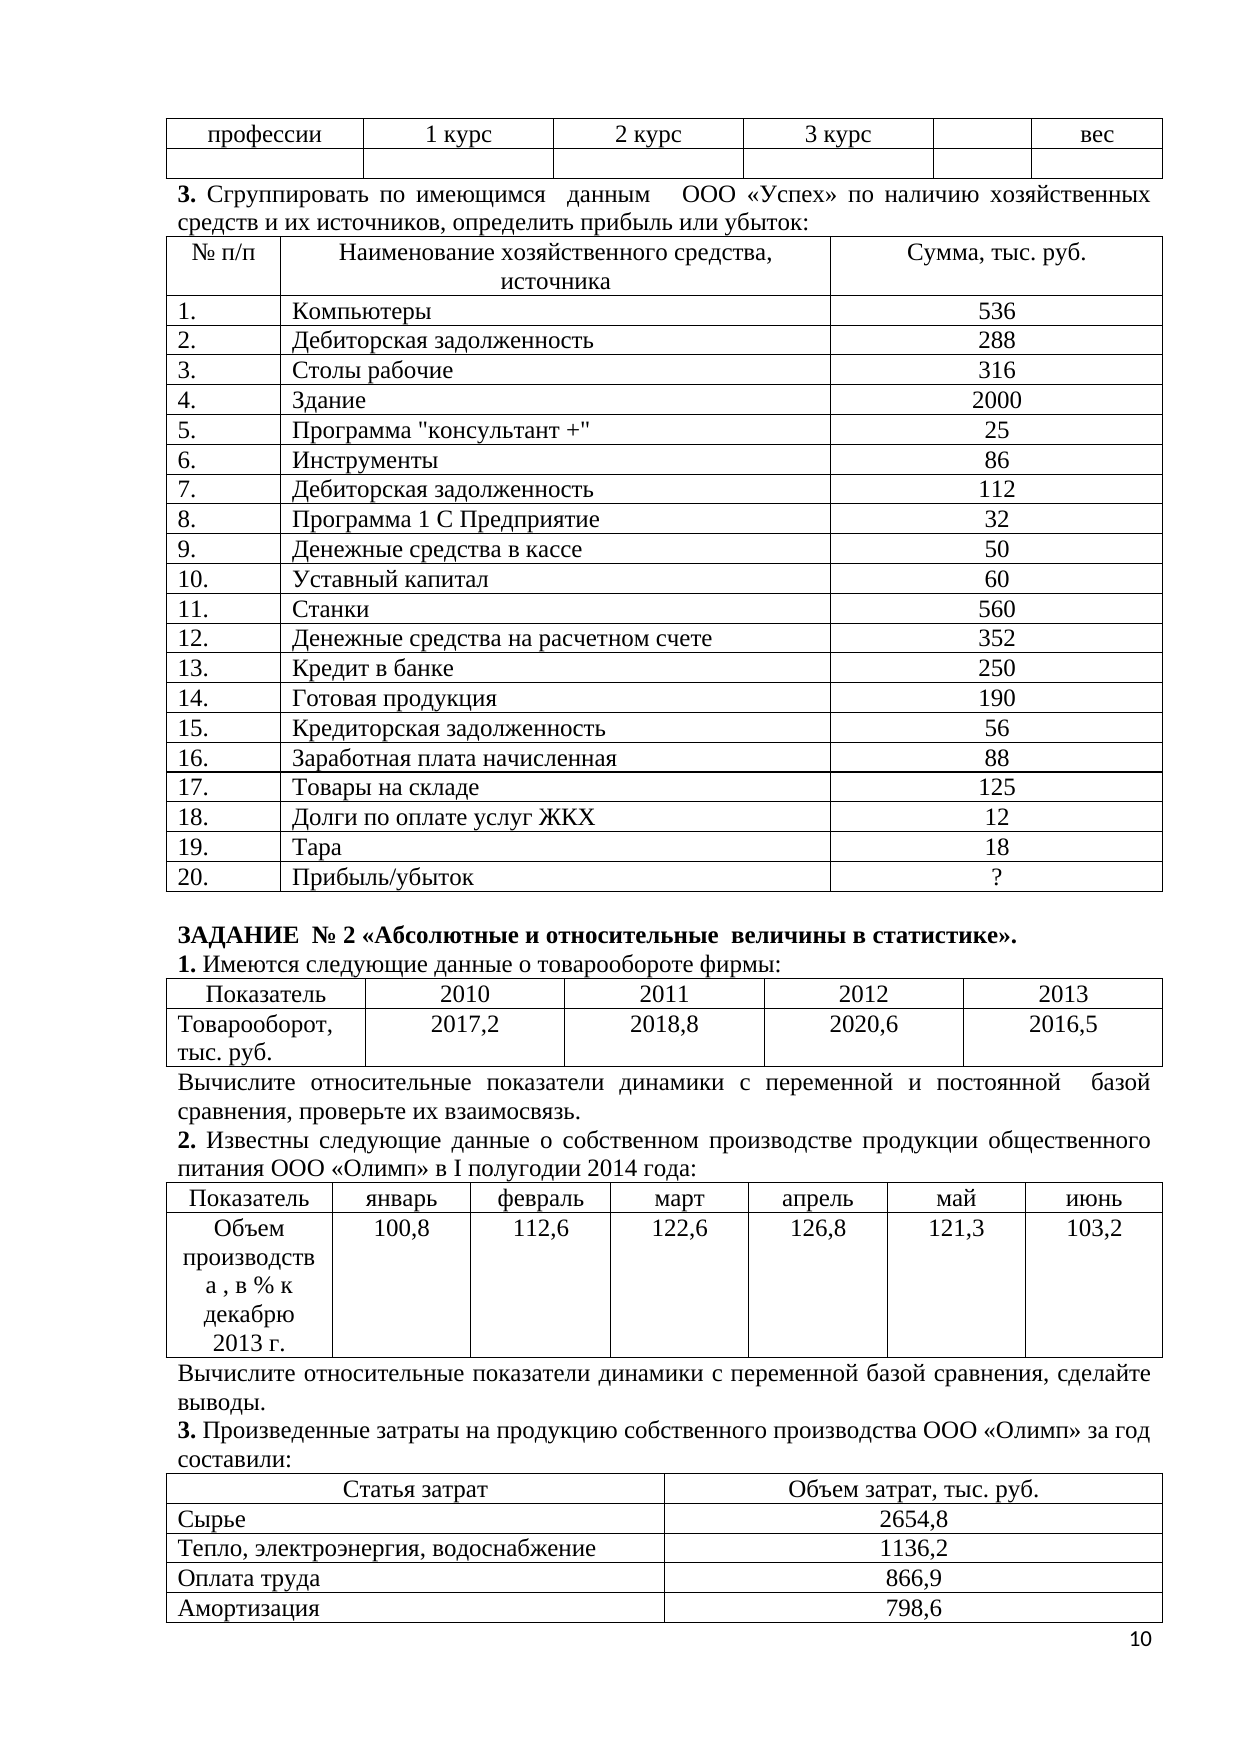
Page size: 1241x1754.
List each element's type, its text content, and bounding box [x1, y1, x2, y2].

table_cell Дебиторская задолженность [281, 475, 830, 503]
table_cell 4. [167, 385, 280, 414]
table_cell Уставный капитал [281, 564, 830, 593]
table_cell 17. [167, 773, 280, 801]
table_header 2012 [765, 979, 963, 1008]
table_cell 316 [831, 355, 1162, 384]
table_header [167, 119, 363, 148]
table_cell Здание [281, 385, 830, 414]
table_header Удельный вес [1032, 119, 1162, 148]
table_cell Программа 1 С Предприятие [281, 504, 830, 533]
table_header Показатель [167, 1183, 332, 1212]
table_cell [554, 149, 743, 178]
table_cell 536 [831, 296, 1162, 324]
table_cell Инструменты [281, 445, 830, 473]
table_header март [611, 1183, 748, 1212]
table_cell 11. [167, 594, 280, 622]
table_header Статья затрат [167, 1474, 664, 1503]
text Вычислите относительные показатели динамики с переменной базой сравнения, сделайте выводы. [177, 1358, 1152, 1415]
table_cell Готовая продукция [281, 683, 830, 712]
table_cell [167, 149, 363, 178]
table_cell [934, 149, 1031, 178]
table_cell 250 [831, 653, 1162, 682]
table_cell 14. [167, 683, 280, 712]
text 2. Известны следующие данные о собственном производстве продукции общественного питания ООО «Олимп» в I полугодии 2014 года: [177, 1125, 1152, 1182]
table_cell 9. [167, 534, 280, 563]
table_cell 2000 [831, 385, 1162, 414]
table_cell 8. [167, 504, 280, 533]
table_cell 18 [831, 832, 1162, 861]
table_cell Долги по оплате услуг ЖКХ [281, 802, 830, 831]
table_cell Станки [281, 594, 830, 622]
table_cell Тепло, электроэнергия, водоснабжение [167, 1534, 664, 1562]
table_cell 126,8 [749, 1213, 887, 1357]
table_cell 2654,8 [665, 1504, 1162, 1532]
text Вычислите относительные показатели динамики с переменной и постоянной базой сравнения, проверьте их взаимосвязь. [177, 1067, 1152, 1125]
table_cell 15. [167, 713, 280, 742]
table_cell 12 [831, 802, 1162, 831]
table_cell Заработная плата начисленная [281, 743, 830, 771]
table_cell 2016,5 [964, 1009, 1162, 1066]
table_header 2013 [964, 979, 1162, 1008]
table_cell 32 [831, 504, 1162, 533]
table_cell Сырье [167, 1504, 664, 1532]
table_cell 190 [831, 683, 1162, 712]
table_cell 2020,6 [765, 1009, 963, 1066]
table_cell Объем производства , в % к декабрю 2013 г. [167, 1213, 332, 1357]
table_cell Прибыль/убыток [281, 862, 830, 891]
table_header Итого [934, 119, 1031, 148]
table_cell 13. [167, 653, 280, 682]
text 3. Произведенные затраты на продукцию собственного производства ООО «Олимп» за год составили: [177, 1415, 1152, 1473]
text 3. Сгруппировать по имеющимся данным ООО «Успех» по наличию хозяйственных средств и их источников, определить прибыль или убыток: [177, 179, 1152, 236]
table_header 2010 [366, 979, 564, 1008]
table_cell [744, 149, 933, 178]
table_header 2011 [565, 979, 764, 1008]
table_cell 2018,8 [565, 1009, 764, 1066]
table_cell 121,3 [888, 1213, 1025, 1357]
table_cell 18. [167, 802, 280, 831]
table_cell Денежные средства на расчетном счете [281, 624, 830, 652]
table_cell 103,2 [1026, 1213, 1162, 1357]
table_cell 50 [831, 534, 1162, 563]
table_cell 112,6 [471, 1213, 610, 1357]
table_cell 25 [831, 415, 1162, 444]
table_cell Программа "консультант +" [281, 415, 830, 444]
table_cell 560 [831, 594, 1162, 622]
table_header № п/п [167, 237, 280, 295]
table_header май [888, 1183, 1025, 1212]
table_cell ? [831, 862, 1162, 891]
table_cell Столы рабочие [281, 355, 830, 384]
table_cell Товарооборот, тыс. руб. [167, 1009, 365, 1066]
table_cell 7. [167, 475, 280, 503]
table_cell 2 курс [554, 119, 743, 148]
table_header Наименование хозяйственного средства, источника [281, 237, 830, 295]
table_cell Оплата труда [167, 1563, 664, 1592]
table_cell 2. [167, 326, 280, 354]
table_cell 866,9 [665, 1563, 1162, 1592]
table_header Сумма, тыс. руб. [831, 237, 1162, 295]
table_header Объем затрат, тыс. руб. [665, 1474, 1162, 1503]
table_cell 12. [167, 624, 280, 652]
table_cell 3 курс [744, 119, 933, 148]
text 1. Имеются следующие данные о товарообороте фирмы: [177, 949, 1152, 978]
table_cell [1032, 149, 1162, 178]
table_cell Амортизация [167, 1593, 664, 1622]
table_cell Кредиторская задолженность [281, 713, 830, 742]
table_cell Компьютеры [281, 296, 830, 324]
table_header апрель [749, 1183, 887, 1212]
table_cell 1. [167, 296, 280, 324]
table_cell 122,6 [611, 1213, 748, 1357]
table_header январь [333, 1183, 470, 1212]
table_cell 88 [831, 743, 1162, 771]
table_cell 86 [831, 445, 1162, 473]
table_cell 288 [831, 326, 1162, 354]
table_header Показатель [167, 979, 365, 1008]
table_cell 125 [831, 773, 1162, 801]
table_cell 5. [167, 415, 280, 444]
table_cell 10. [167, 564, 280, 593]
table_cell Кредит в банке [281, 653, 830, 682]
table_cell 100,8 [333, 1213, 470, 1357]
table_cell 2017,2 [366, 1009, 564, 1066]
table_cell 352 [831, 624, 1162, 652]
table_header февраль [471, 1183, 610, 1212]
table_cell Дебиторская задолженность [281, 326, 830, 354]
table_cell 20. [167, 862, 280, 891]
table_cell 1 курс [364, 119, 553, 148]
table_cell 60 [831, 564, 1162, 593]
table_cell 6. [167, 445, 280, 473]
table_cell 16. [167, 743, 280, 771]
table_cell Тара [281, 832, 830, 861]
table_header июнь [1026, 1183, 1162, 1212]
text ЗАДАНИЕ № 2 «Абсолютные и относительные величины в статистике». [177, 920, 1152, 949]
table_cell Денежные средства в кассе [281, 534, 830, 563]
table_cell 798,6 [665, 1593, 1162, 1622]
table_cell 112 [831, 475, 1162, 503]
table_cell 56 [831, 713, 1162, 742]
table_cell 1136,2 [665, 1534, 1162, 1562]
table_cell [364, 149, 553, 178]
table_cell 3. [167, 355, 280, 384]
table_cell Товары на складе [281, 773, 830, 801]
table_cell 19. [167, 832, 280, 861]
